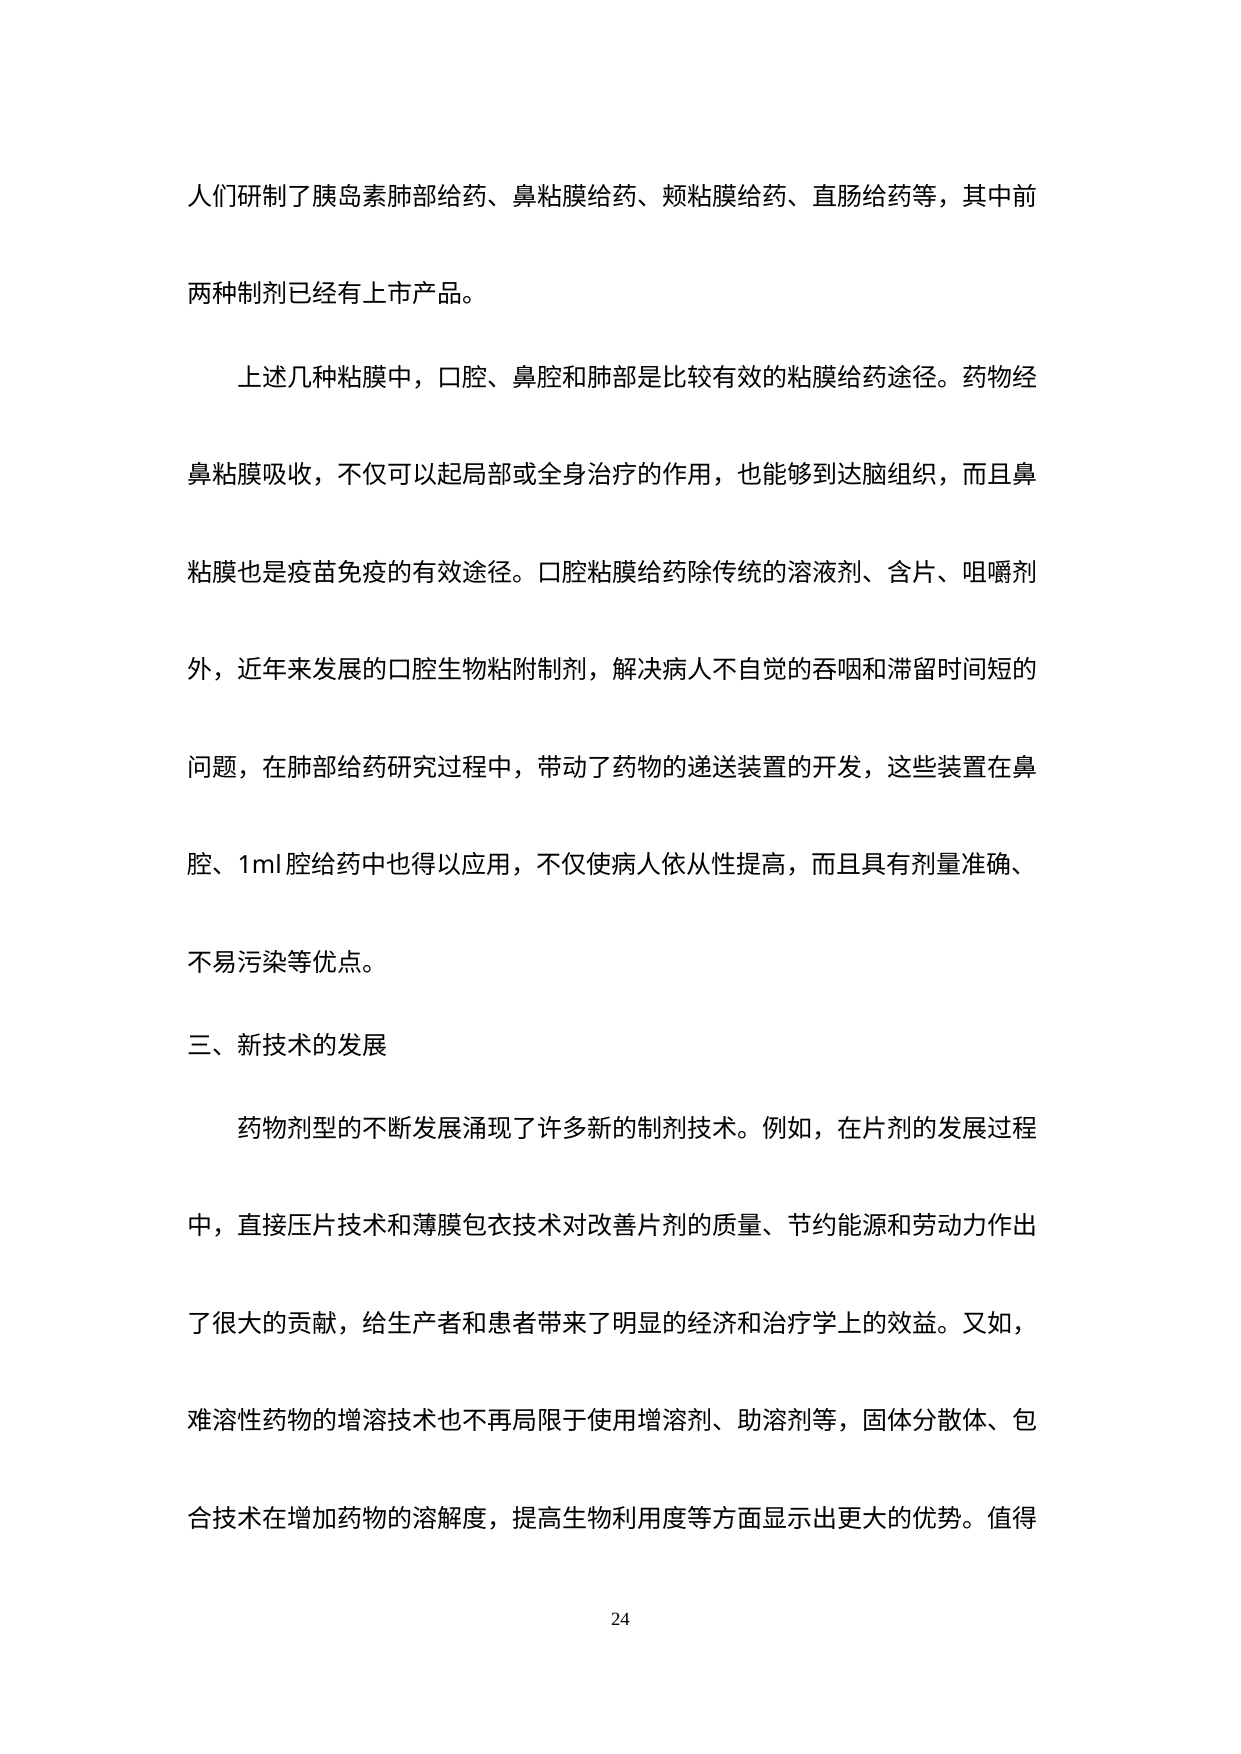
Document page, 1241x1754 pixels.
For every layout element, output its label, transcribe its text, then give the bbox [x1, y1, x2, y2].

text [187, 1094, 1053, 1549]
text 上述几种粘膜中，口腔、鼻腔和肺部是比较有效的粘膜给药途径。药物经鼻粘膜吸收，不仅可以起局部或全身治疗的作用，也能够到达脑组织，而且鼻粘膜也是疫苗免疫的有效途径。口腔粘膜给药除传统的溶液剂、含片、咀嚼剂外，近年来发展的口腔生物粘附制剂，解决病人不自觉的吞咽和滞留时间短的问题，在肺部给药研究过程中，带动了药物的递送装置的开发，这些装置在鼻腔、1ml腔给药中也得以应用，不仅使病人依从性提高，而且具有剂量准确、不易污染等优点。 [187, 343, 1053, 993]
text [187, 162, 1053, 324]
text 三、新技术的发展 [187, 1011, 1053, 1076]
